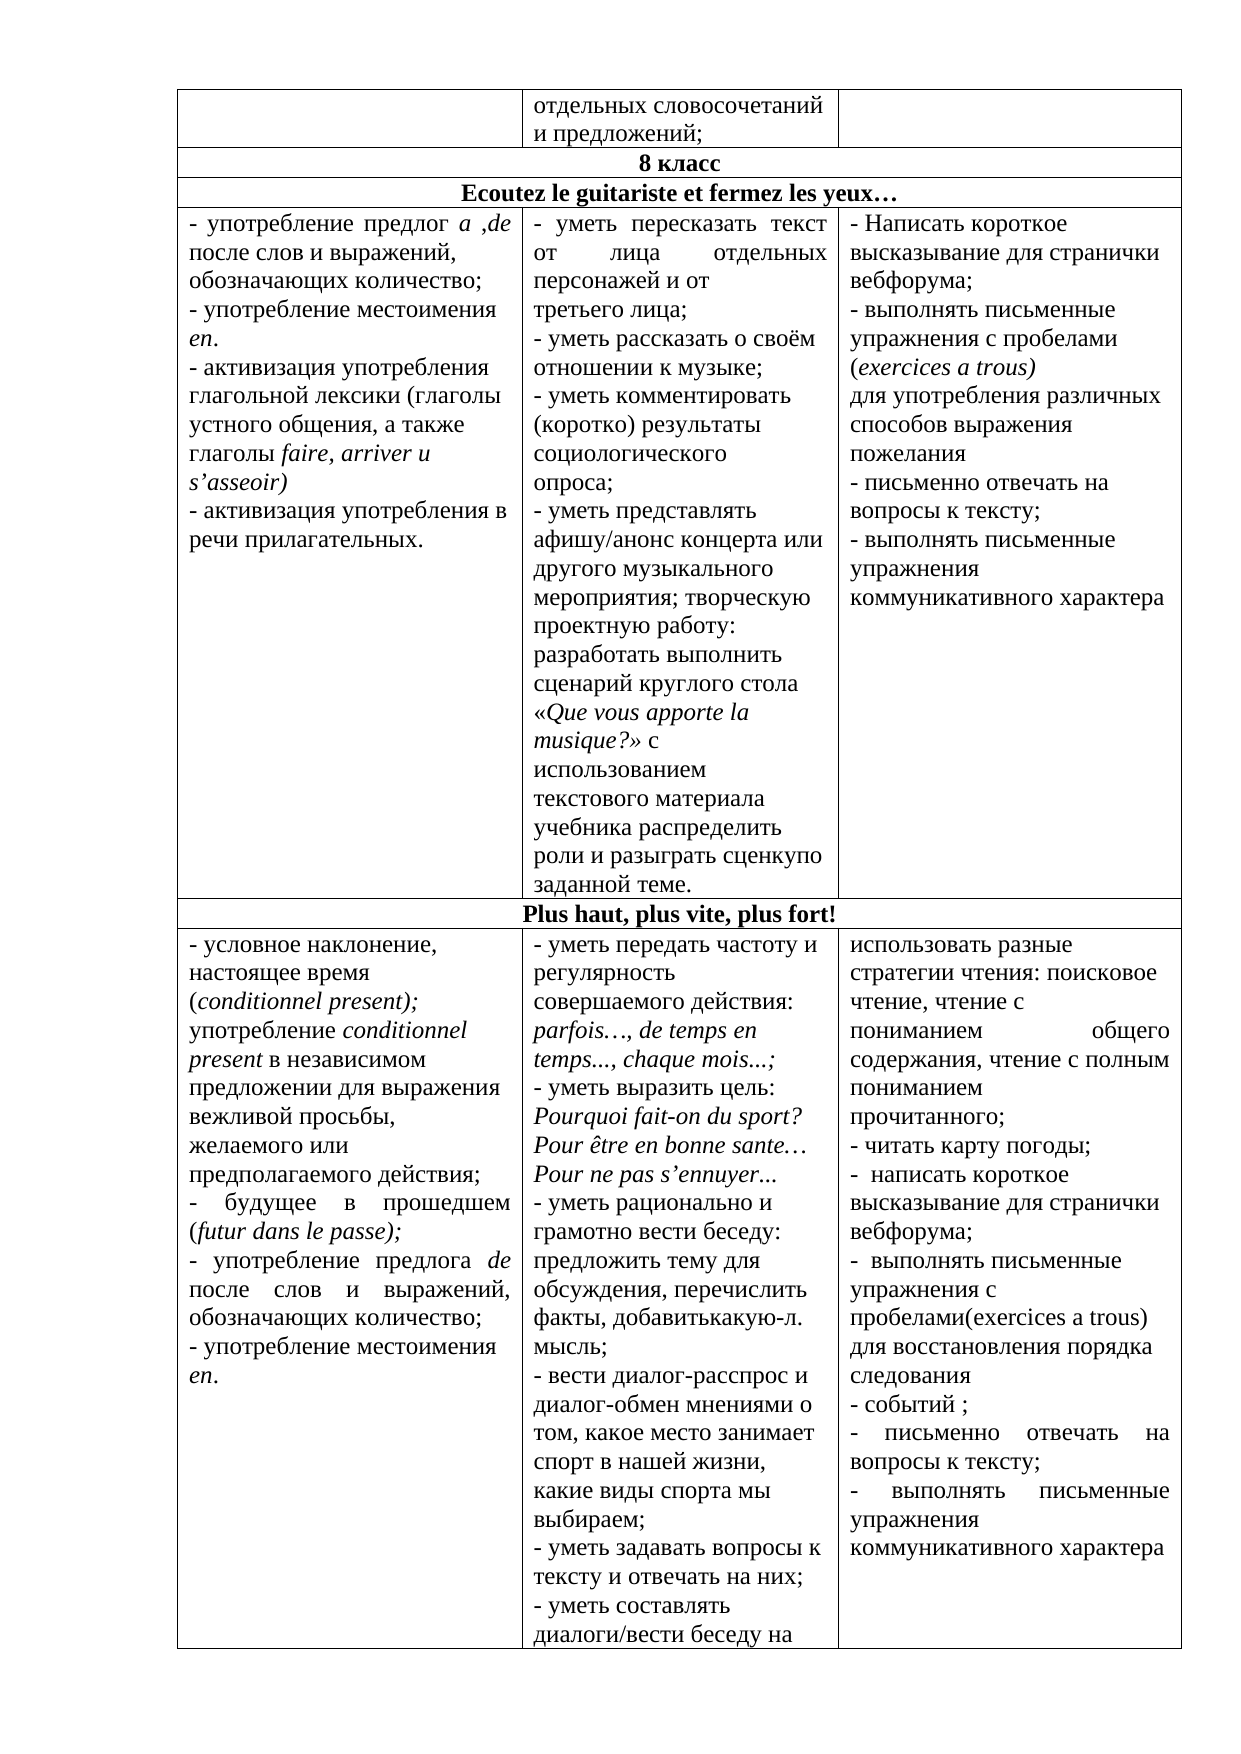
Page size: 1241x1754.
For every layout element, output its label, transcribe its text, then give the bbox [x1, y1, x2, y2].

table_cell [839, 929, 1181, 1647]
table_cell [178, 929, 522, 1647]
table_cell - Написать короткое высказывание для странички вебфорума; - выполнять письменные упражнения с пробелами (exercices a trous) для употребления различных способов выражения пожелания - письменно отвечать на вопросы к тексту; - выполнять письменные упражнения коммуникативного характера [839, 208, 1181, 898]
table_cell Ecoutez le guitariste et fermez les yeux… [178, 178, 1181, 207]
table_cell 8 класс [178, 148, 1181, 177]
table_cell Plus haut, plus vite, plus fort! [178, 899, 1181, 928]
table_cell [523, 90, 838, 147]
table_cell - уметь пересказать текст от лица отдельных персонажей и от третьего лица; - уметь рассказать о своём отношении к музыке; - уметь комментировать (коротко) результаты социологического опроса; - уметь представлять афишу/анонс концерта или другого музыкального мероприятия; творческую проектную работу: разработать выполнить сценарий круглого стола «Que vous apporte la musique?» с использованием текстового материала учебника распределить роли и разыграть сценкупо заданной теме. [523, 208, 838, 898]
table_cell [839, 90, 1181, 147]
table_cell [178, 90, 522, 147]
table_cell - употребление предлог а ,de после слов и выражений, обозначающих количество; - употребление местоимения en. - активизация употребления глагольной лексики (глаголы устного общения, а также глаголы faire, arriver и s’asseoir) - активизация употребления в речи прилагательных. [178, 208, 522, 898]
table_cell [523, 929, 838, 1647]
